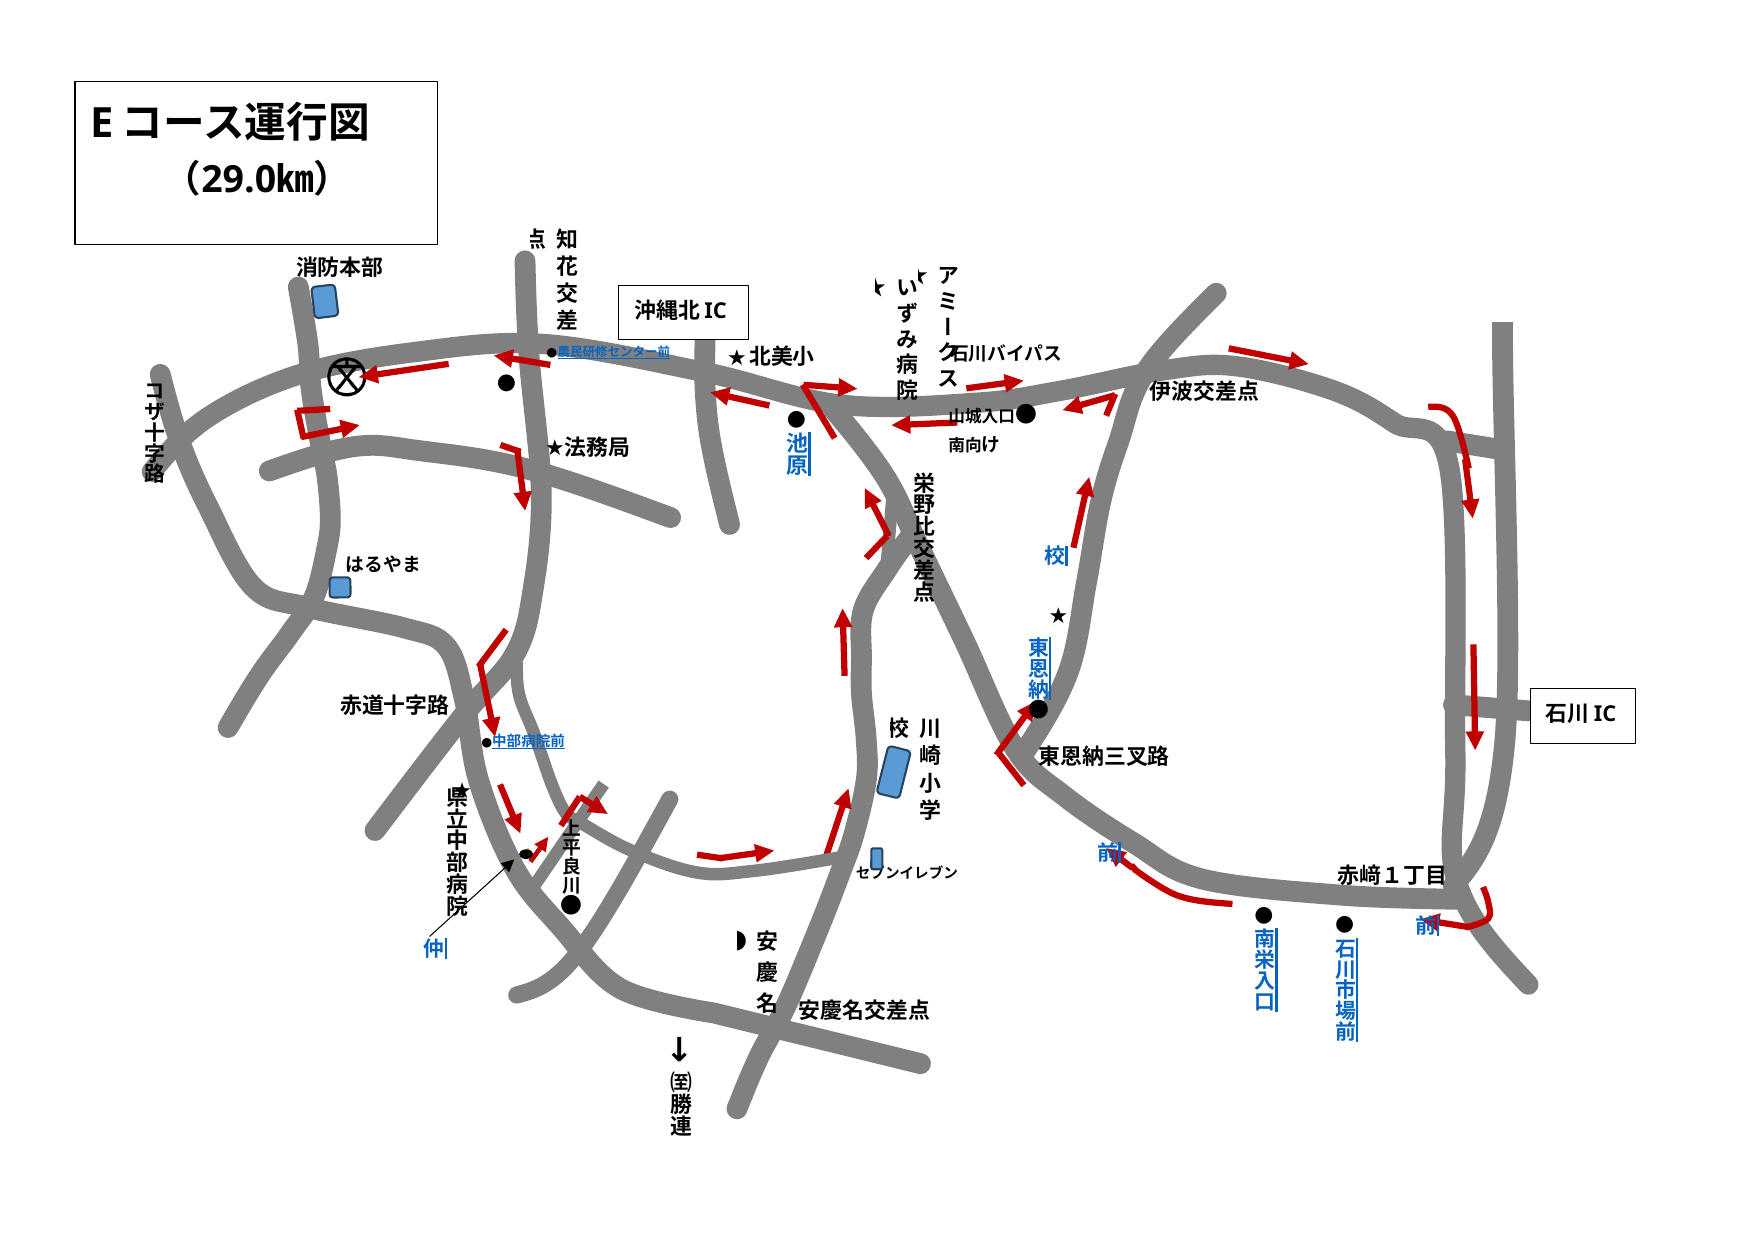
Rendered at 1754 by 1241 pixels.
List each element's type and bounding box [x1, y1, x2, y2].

picture [326, 356, 367, 397]
